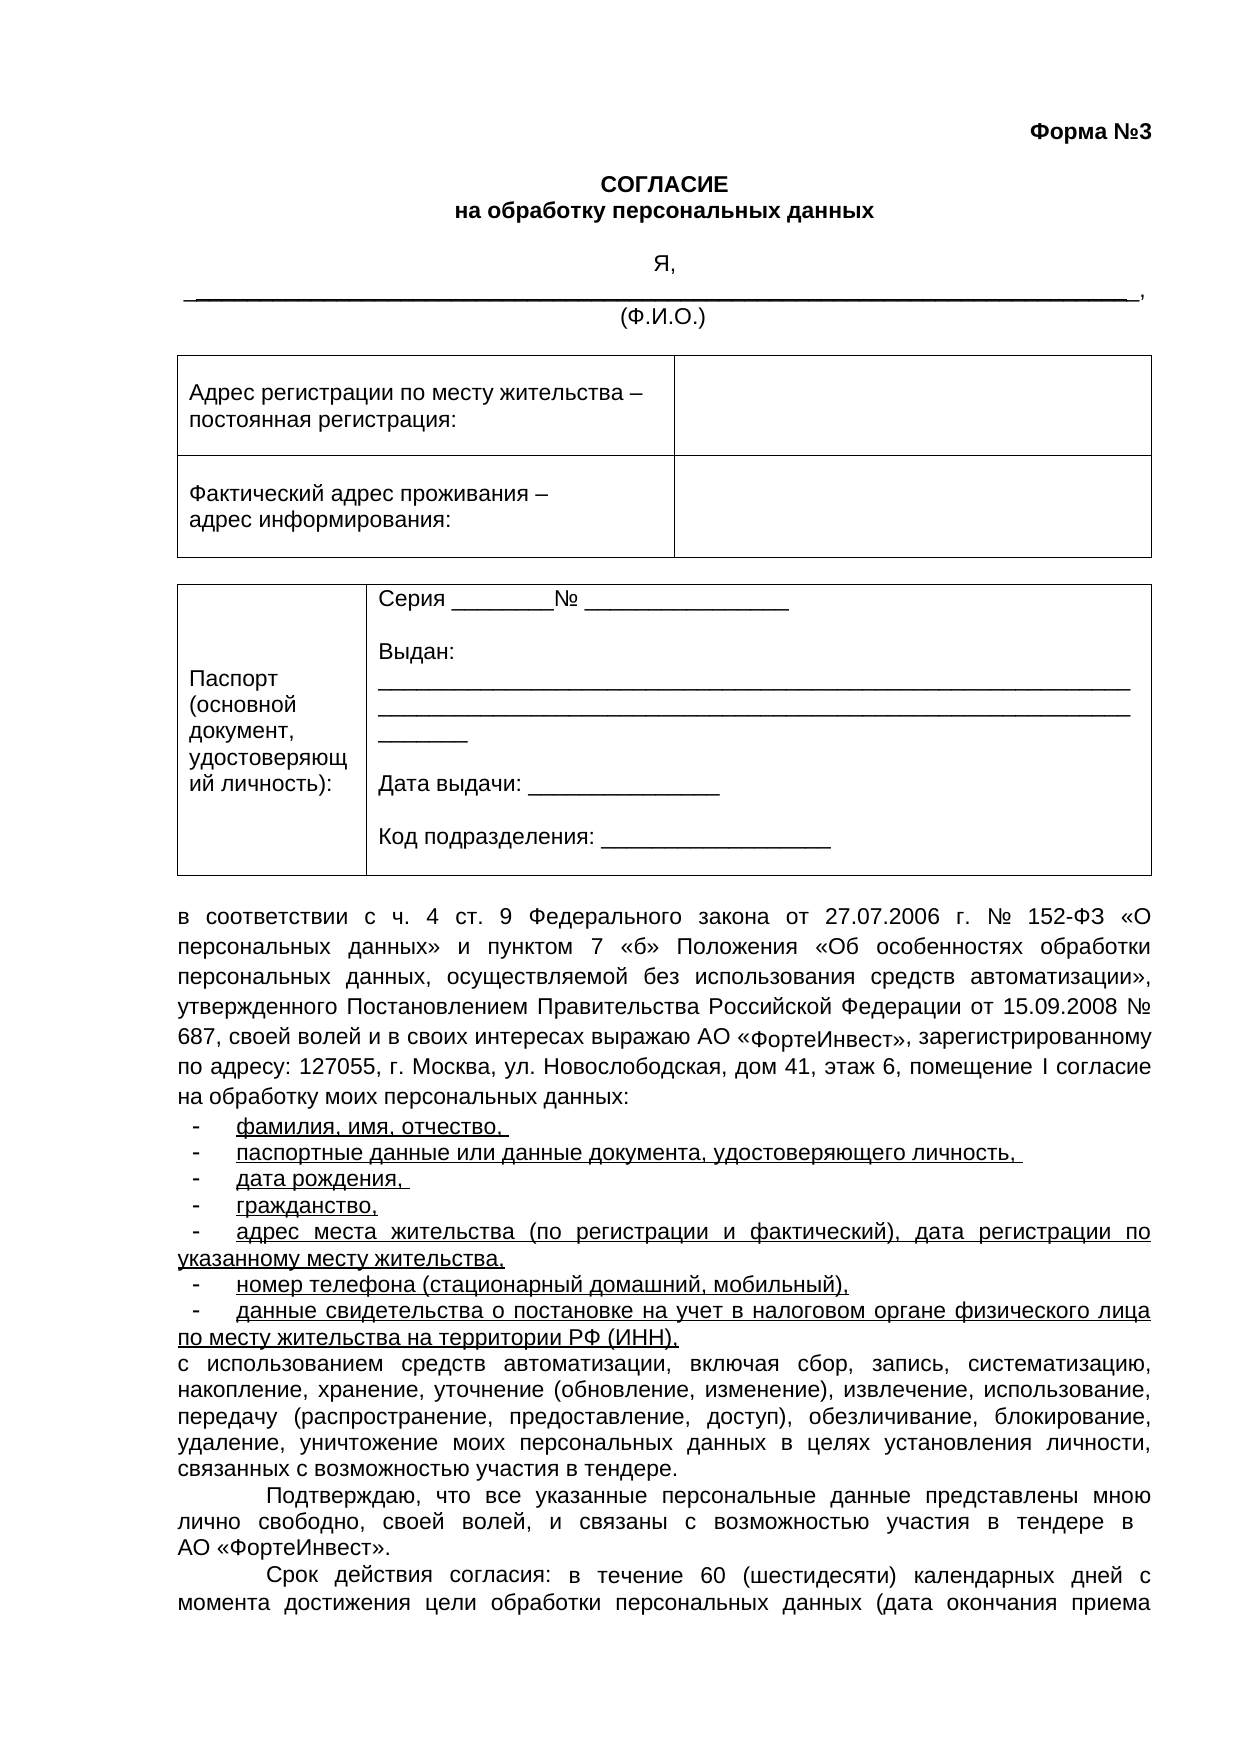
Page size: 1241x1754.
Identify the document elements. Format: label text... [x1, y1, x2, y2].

table_header [675, 356, 1151, 455]
text в соответствии с ч. 4 ст. 9 Федерального закона от 27.07.2006 г. № 152-ФЗ «О персональных данных» и пунктом 7 «б» Положения «Об особенностях обработки персональных данных, осуществляемой без использования средств автоматизации», утвержденного Постановлением Правительства Российской Федерации от 15.09.2008 № 687, своей волей и в своих интересах выражаю АО «ФортеИнвест», зарегистрированному по адресу: 127055, г. Москва, ул. Новослободская, дом 41, этаж 6, помещение I согласие на обработку моих персональных данных: [177, 903, 1152, 1113]
list гражданство, [177, 1192, 1152, 1218]
table_header Серия ________№ ________________ Выдан: ___________________________________________________________ __________________________________________________________________ Дата выдачи: _______________ Код подразделения: __________________ [367, 585, 1151, 875]
text с использованием средств автоматизации, включая сбор, запись, систематизацию, накопление, хранение, уточнение (обновление, изменение), извлечение, использование, передачу (распространение, предоставление, доступ), обезличивание, блокирование, удаление, уничтожение моих персональных данных в целях установления личности, связанных с возможностью участия в тендере. [177, 1350, 1152, 1482]
text Я, ___________________________________________________________________________, [177, 250, 1152, 303]
list паспортные данные или данные документа, удостоверяющего личность, [177, 1139, 1152, 1165]
list фамилия, имя, отчество, [177, 1113, 1152, 1139]
list номер телефона (стационарный домашний, мобильный), [177, 1271, 1152, 1297]
table_cell Фактический адрес проживания – адрес информирования: [178, 456, 674, 557]
list адрес места жительства (по регистрации и фактический), дата регистрации по указанному месту жительства, [177, 1218, 1152, 1271]
table_header Адрес регистрации по месту жительства – постоянная регистрация: [178, 356, 674, 455]
text Форма №3 [177, 118, 1152, 144]
table_header Паспорт (основной документ, удостоверяющий личность): [178, 585, 366, 875]
subtitle на обработку персональных данных [177, 197, 1152, 223]
list дата рождения, [177, 1165, 1152, 1192]
text (Ф.И.О.) [177, 303, 1152, 329]
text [177, 1561, 1152, 1617]
text Подтверждаю, что все указанные персональные данные представлены мною лично свободно, своей волей, и связаны с возможностью участия в тендере в АО «ФортеИнвест». [177, 1482, 1152, 1561]
subtitle СОГЛАСИЕ [177, 171, 1152, 197]
list данные свидетельства о постановке на учет в налоговом органе физического лица по месту жительства на территории РФ (ИНН), [177, 1297, 1152, 1350]
table_cell [675, 456, 1151, 557]
